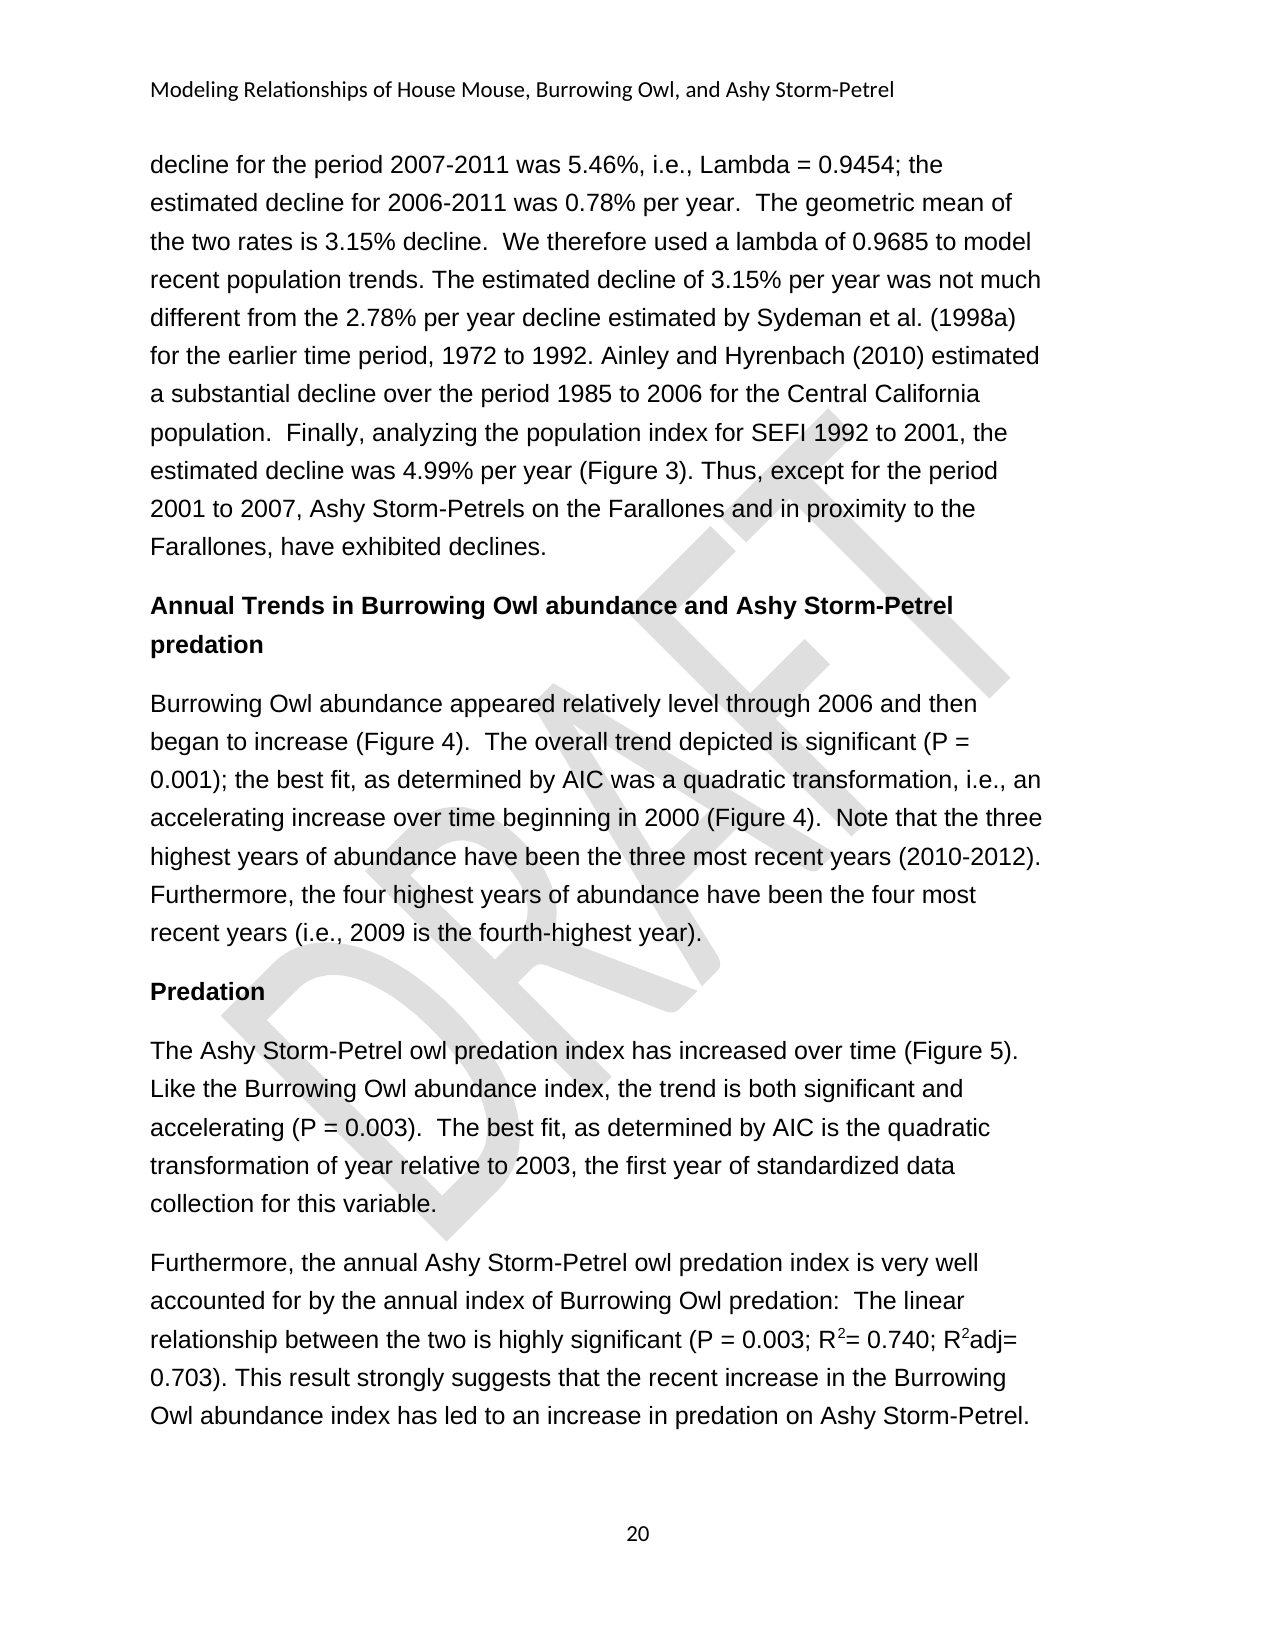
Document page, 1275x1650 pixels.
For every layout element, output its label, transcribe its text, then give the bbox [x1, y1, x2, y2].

text Burrowing Owl abundance appeared relatively level through 2006 and then began to increase (Figure 4). The overall trend depicted is significant (P = 0.001); the best fit, as determined by AIC was a quadratic transformation, i.e., an accelerating increase over time beginning in 2000 (Figure 4). Note that the three highest years of abundance have been the three most recent years (2010-2012). Furthermore, the four highest years of abundance have been the four most recent years (i.e., 2009 is the fourth-highest year). [150, 689, 1050, 947]
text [150, 150, 1050, 561]
text Predation [150, 977, 1050, 1006]
text Annual Trends in Burrowing Owl abundance and Ashy Storm-Petrel predation [150, 591, 1050, 658]
text Furthermore, the annual Ashy Storm-Petrel owl predation index is very well accounted for by the annual index of Burrowing Owl predation: The linear relationship between the two is highly significant (P = 0.003; R2= 0.740; R2adj= 0.703). This result strongly suggests that the recent increase in the Burrowing Owl abundance index has led to an increase in predation on Ashy Storm-Petrel. [150, 1248, 1050, 1430]
text The Ashy Storm-Petrel owl predation index has increased over time (Figure 5). Like the Burrowing Owl abundance index, the trend is both significant and accelerating (P = 0.003). The best fit, as determined by AIC is the quadratic transformation of year relative to 2003, the first year of standardized data collection for this variable. [150, 1036, 1050, 1218]
